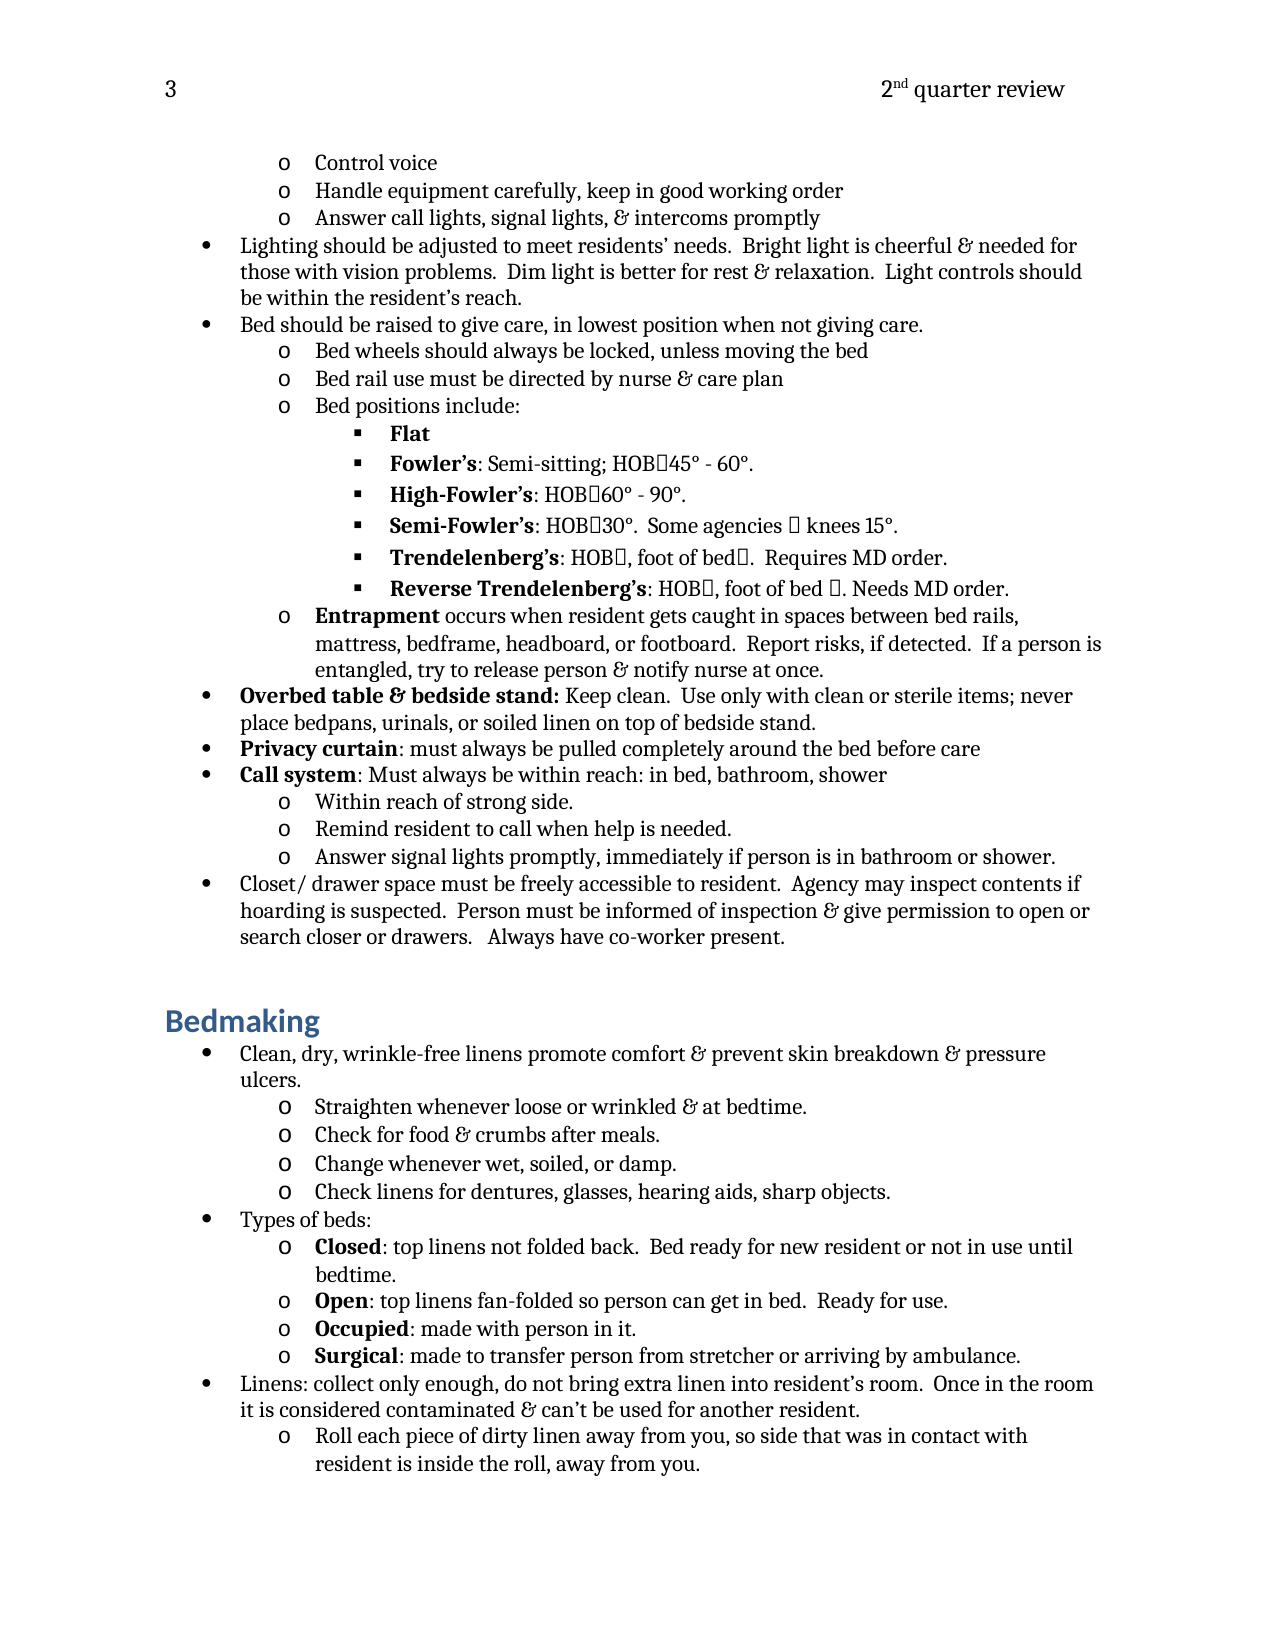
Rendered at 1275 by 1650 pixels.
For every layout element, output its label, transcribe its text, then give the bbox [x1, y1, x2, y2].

list Flat [352, 420, 1110, 447]
list Closed: top linens not folded back. Bed ready for new resident or not in use until bedtime. [277, 1233, 1110, 1288]
list Trendelenberg’s: HOB, foot of bed. Requires MD order. [352, 541, 1110, 572]
list Control voice [277, 150, 1110, 177]
list High-Fowler’s: HOB60° - 90°. [352, 478, 1110, 509]
list Remind resident to call when help is needed. [277, 816, 1110, 844]
list Change whenever wet, soiled, or damp. [277, 1150, 1110, 1179]
list Surgical: made to transfer person from stretcher or arriving by ambulance. [277, 1343, 1110, 1371]
subtitle Bedmaking [165, 1000, 1110, 1041]
list Open: top linens fan-folded so person can get in bed. Ready for use. [277, 1288, 1110, 1316]
list Bed should be raised to give care, in lowest position when not giving care. [202, 312, 1110, 338]
list Bed positions include: [277, 393, 1110, 420]
list Overbed table & bedside stand: Keep clean. Use only with clean or sterile items; never place bedpans, urinals, or soiled linen on top of bedside stand. [202, 683, 1110, 736]
list Answer signal lights promptly, immediately if person is in bathroom or shower. [277, 844, 1110, 871]
list Roll each piece of dirty linen away from you, so side that was in contact with resident is inside the roll, away from you. [277, 1423, 1110, 1477]
list Closet/ drawer space must be freely accessible to resident. Agency may inspect contents if hoarding is suspected. Person must be informed of inspection & give permission to open or search closer or drawers. Always have co-worker present. [202, 871, 1110, 950]
list Privacy curtain: must always be pulled completely around the bed before care [202, 736, 1110, 762]
list Entrapment occurs when resident gets caught in spaces between bed rails, mattress, bedframe, headboard, or footboard. Report risks, if detected. If a person is entangled, try to release person & notify nurse at once. [277, 603, 1110, 683]
list Check for food & crumbs after meals. [277, 1122, 1110, 1150]
list Bed wheels should always be locked, unless moving the bed [277, 338, 1110, 365]
list Handle equipment carefully, keep in good working order [277, 177, 1110, 205]
list Clean, dry, wrinkle-free linens promote comfort & prevent skin breakdown & pressure ulcers. [202, 1041, 1110, 1094]
list Types of beds: [202, 1207, 1110, 1233]
list Answer call lights, signal lights, & intercoms promptly [277, 205, 1110, 232]
list Occupied: made with person in it. [277, 1316, 1110, 1343]
list Straighten whenever loose or wrinkled & at bedtime. [277, 1094, 1110, 1122]
list Check linens for dentures, glasses, hearing aids, sharp objects. [277, 1179, 1110, 1207]
list Within reach of strong side. [277, 789, 1110, 816]
list Fowler’s: Semi-sitting; HOB45° - 60°. [352, 447, 1110, 478]
list Call system: Must always be within reach: in bed, bathroom, shower [202, 762, 1110, 789]
list Semi-Fowler’s: HOB30°. Some agencies  knees 15°. [352, 509, 1110, 541]
list Bed rail use must be directed by nurse & care plan [277, 365, 1110, 393]
list Linens: collect only enough, do not bring extra linen into resident’s room. Once in the room it is considered contaminated & can’t be used for another resident. [202, 1371, 1110, 1423]
list Lighting should be adjusted to meet residents’ needs. Bright light is cheerful & needed for those with vision problems. Dim light is better for rest & relaxation. Light controls should be within the resident’s reach. [202, 232, 1110, 312]
list Reverse Trendelenberg’s: HOB, foot of bed . Needs MD order. [352, 572, 1110, 603]
